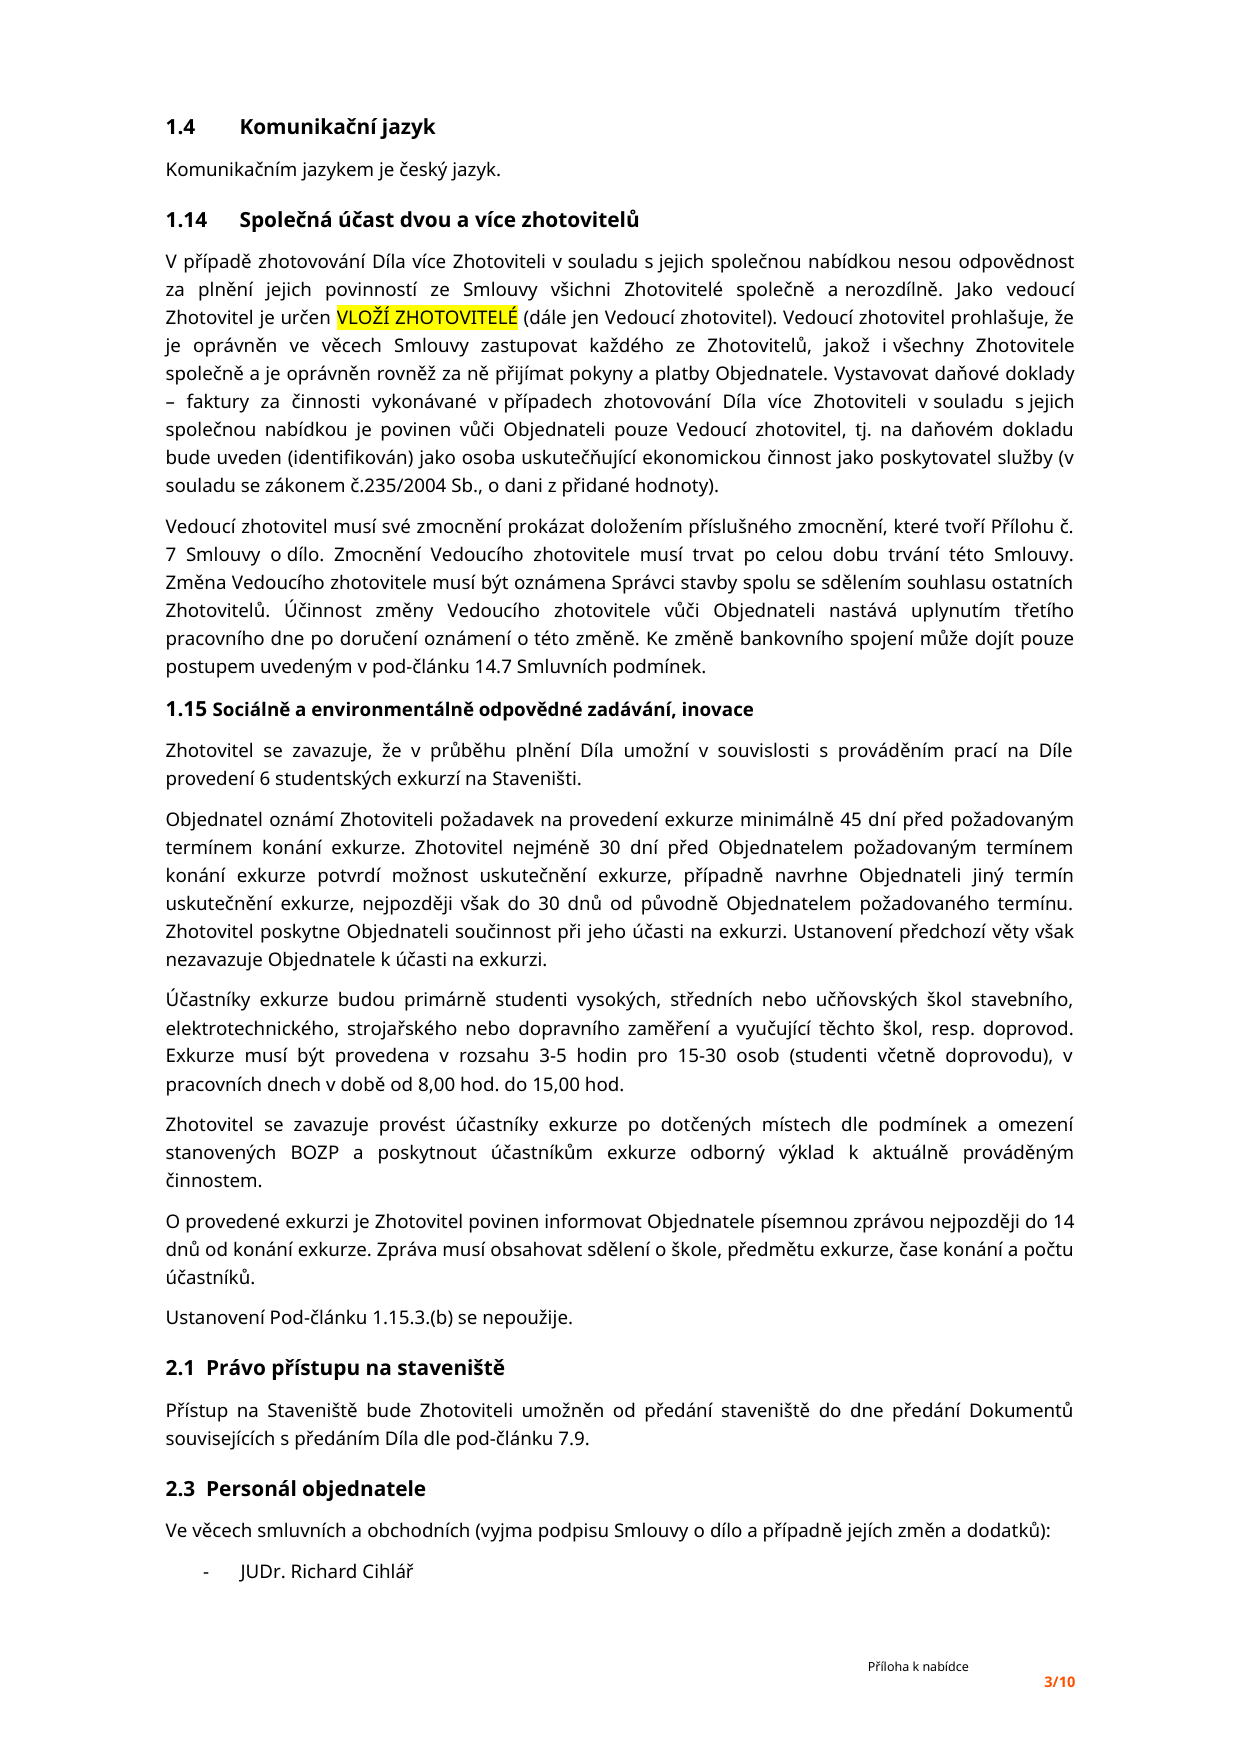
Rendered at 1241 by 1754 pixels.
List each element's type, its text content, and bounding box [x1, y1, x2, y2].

text 2.1 Právo přístupu na staveniště [165, 1353, 1075, 1382]
text Vedoucí zhotovitel musí své zmocnění prokázat doložením příslušného zmocnění, které tvoří Přílohu č. 7 Smlouvy o dílo. Zmocnění Vedoucího zhotovitele musí trvat po celou dobu trvání této Smlouvy. Změna Vedoucího zhotovitele musí být oznámena Správci stavby spolu se sdělením souhlasu ostatních Zhotovitelů. Účinnost změny Vedoucího zhotovitele vůči Objednateli nastává uplynutím třetího pracovního dne po doručení oznámení o této změně. Ke změně bankovního spojení může dojít pouze postupem uvedeným v pod-článku 14.7 Smluvních podmínek. [165, 513, 1075, 679]
text Ve věcech smluvních a obchodních (vyjma podpisu Smlouvy o dílo a případně jejích změn a dodatků): [165, 1518, 1075, 1543]
text 1.14 Společná účast dvou a více zhotovitelů [165, 205, 1075, 233]
text 2.3 Personál objednatele [165, 1474, 1075, 1502]
text Objednatel oznámí Zhotoviteli požadavek na provedení exkurze minimálně 45 dní před požadovaným termínem konání exkurze. Zhotovitel nejméně 30 dní před Objednatelem požadovaným termínem konání exkurze potvrdí možnost uskutečnění exkurze, případně navrhne Objednateli jiný termín uskutečnění exkurze, nejpozději však do 30 dnů od původně Objednatelem požadovaného termínu. Zhotovitel poskytne Objednateli součinnost při jeho účasti na exkurzi. Ustanovení předchozí věty však nezavazuje Objednatele k účasti na exkurzi. [165, 806, 1075, 972]
text 1.15 Sociálně a environmentálně odpovědné zadávání, inovace [165, 694, 1075, 722]
text Zhotovitel se zavazuje, že v průběhu plnění Díla umožní v souvislosti s prováděním prací na Díle provedení 6 studentských exkurzí na Staveništi. [165, 738, 1075, 791]
text O provedené exkurzi je Zhotovitel povinen informovat Objednatele písemnou zprávou nejpozději do 14 dnů od konání exkurze. Zpráva musí obsahovat sdělení o škole, předmětu exkurze, čase konání a počtu účastníků. [165, 1208, 1075, 1289]
list JUDr. Richard Cihlář [203, 1558, 1075, 1584]
text Zhotovitel se zavazuje provést účastníky exkurze po dotčených místech dle podmínek a omezení stanovených BOZP a poskytnout účastníkům exkurze odborný výklad k aktuálně prováděným činnostem. [165, 1111, 1075, 1193]
text Přístup na Staveniště bude Zhotoviteli umožněn od předání staveniště do dne předání Dokumentů souvisejících s předáním Díla dle pod-článku 7.9. [165, 1397, 1075, 1451]
text V případě zhotovování Díla více Zhotoviteli v souladu s jejich společnou nabídkou nesou odpovědnost za plnění jejich povinností ze Smlouvy všichni Zhotovitelé společně a nerozdílně. Jako vedoucí Zhotovitel je určen VLOŽÍ ZHOTOVITELÉ (dále jen Vedoucí zhotovitel). Vedoucí zhotovitel prohlašuje, že je oprávněn ve věcech Smlouvy zastupovat každého ze Zhotovitelů, jakož i všechny Zhotovitele společně a je oprávněn rovněž za ně přijímat pokyny a platby Objednatele. Vystavovat daňové doklady – faktury za činnosti vykonávané v případech zhotovování Díla více Zhotoviteli v souladu s jejich společnou nabídkou je povinen vůči Objednateli pouze Vedoucí zhotovitel, tj. na daňovém dokladu bude uveden (identifikován) jako osoba uskutečňující ekonomickou činnost jako poskytovatel služby (v souladu se zákonem č.235/2004 Sb., o dani z přidané hodnoty). [165, 248, 1075, 498]
text Komunikačním jazykem je český jazyk. [165, 156, 1075, 181]
text 1.4 Komunikační jazyk [165, 112, 1075, 141]
text Účastníky exkurze budou primárně studenti vysokých, středních nebo učňovských škol stavebního, elektrotechnického, strojařského nebo dopravního zaměření a vyučující těchto škol, resp. doprovod. Exkurze musí být provedena v rozsahu 3-5 hodin pro 15-30 osob (studenti včetně doprovodu), v pracovních dnech v době od 8,00 hod. do 15,00 hod. [165, 987, 1075, 1096]
text Ustanovení Pod-článku 1.15.3.(b) se nepoužije. [165, 1304, 1075, 1330]
